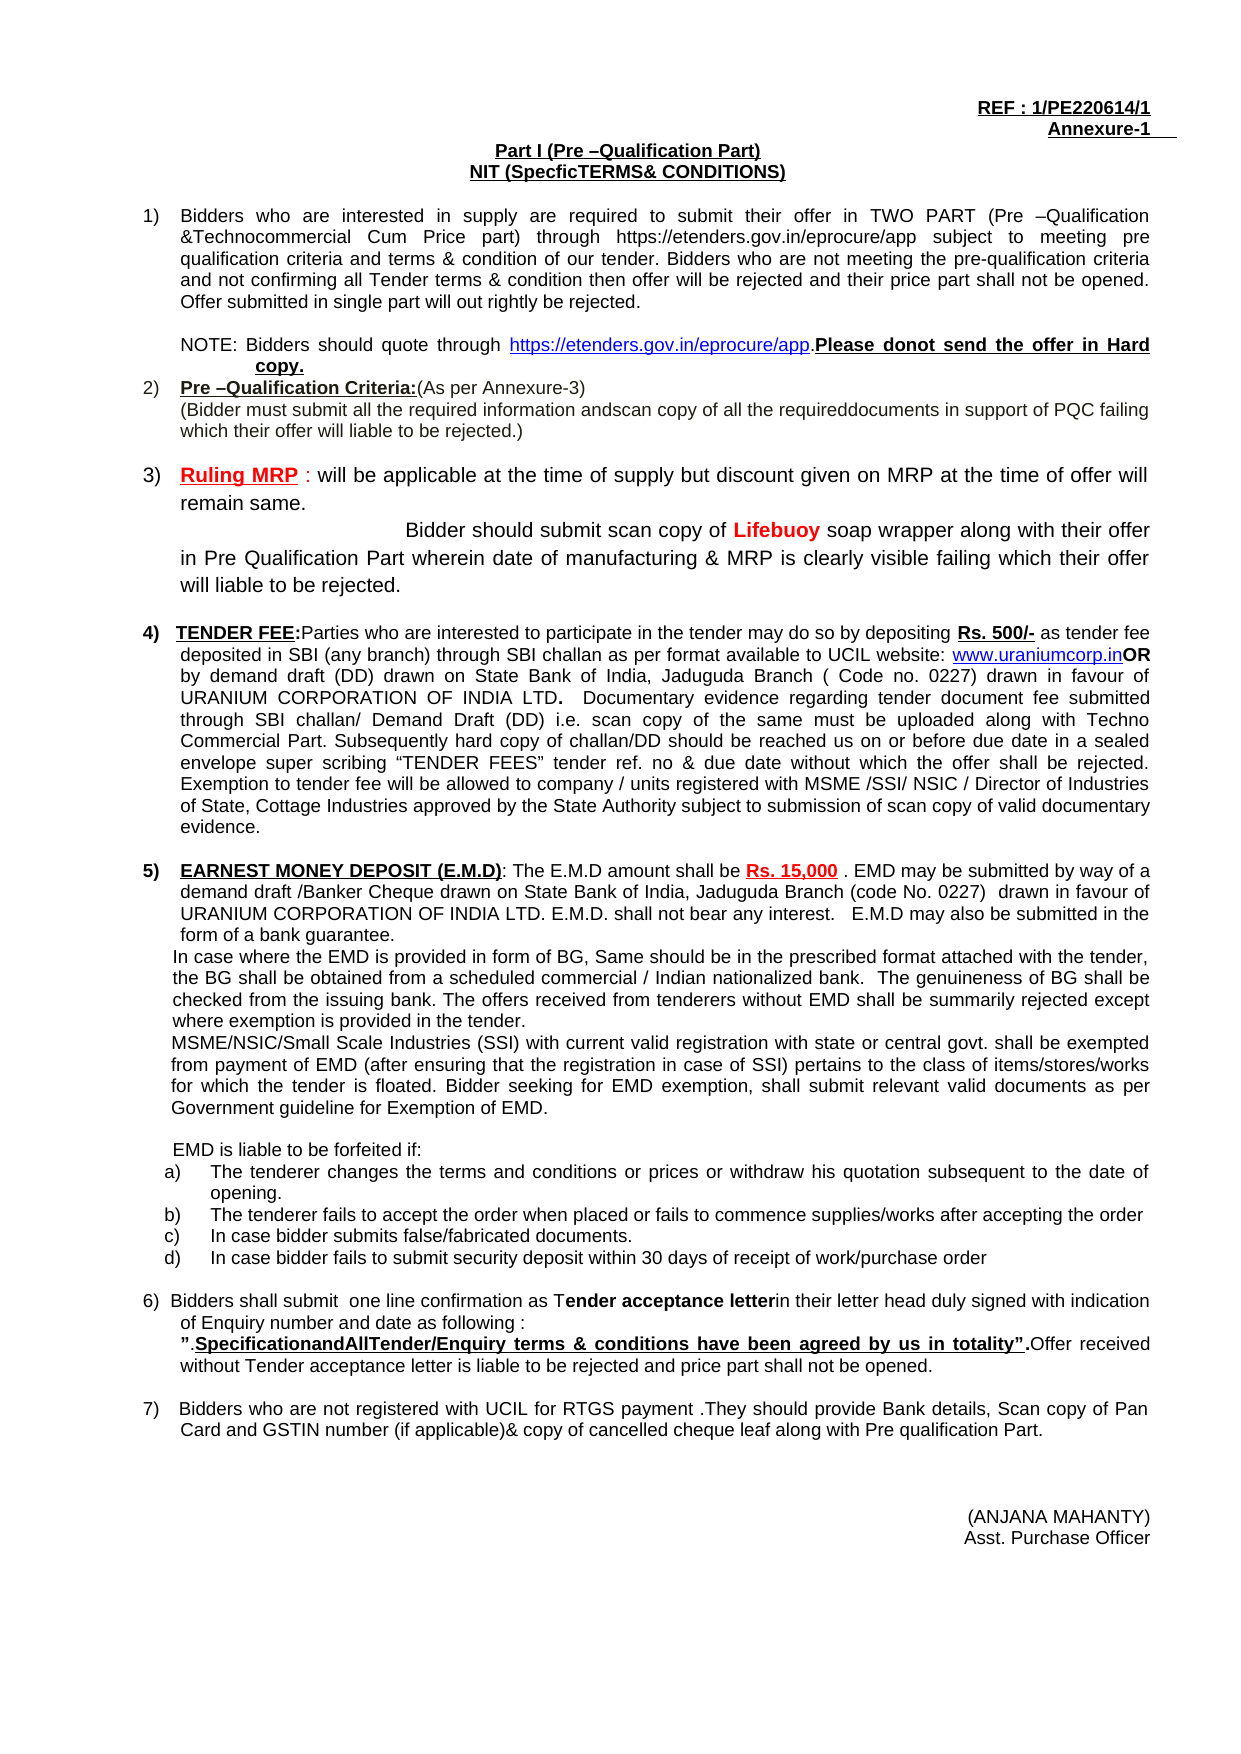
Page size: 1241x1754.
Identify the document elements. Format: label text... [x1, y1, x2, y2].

text (ANJANA MAHANTY) [105, 1506, 1150, 1527]
list Bidders who are interested in supply are required to submit their offer in TWO PART (Pre –Qualification &Technocommercial Cum Price part) through https://etenders.gov.in/eprocure/app subject to meeting pre qualification criteria and terms & condition of our tender. Bidders who are not meeting the pre-qualification criteria and not confirming all Tender terms & condition then offer will be rejected and their price part shall not be opened. Offer submitted in single part will out rightly be rejected. [143, 204, 1150, 312]
text EMD is liable to be forfeited if: [172, 1139, 1150, 1161]
text 6) Bidders shall submit one line confirmation as Tender acceptance letterin their letter head duly signed with indication of Enquiry number and date as following : [143, 1290, 1150, 1333]
list The tenderer changes the terms and conditions or prices or withdraw his quotation subsequent to the date of opening. [164, 1161, 1150, 1204]
list Pre –Qualification Criteria:(As per Annexure-3) [143, 377, 1150, 398]
text Part I (Pre –Qualification Part) [105, 140, 1150, 161]
text NOTE: Bidders should quote through https://etenders.gov.in/eprocure/app.Please donot send the offer in Hard copy. [180, 334, 1150, 377]
text In case where the EMD is provided in form of BG, Same should be in the prescribed format attached with the tender, the BG shall be obtained from a scheduled commercial / Indian nationalized bank. The genuineness of BG shall be checked from the issuing bank. The offers received from tenderers without EMD shall be summarily rejected except where exemption is provided in the tender. [172, 946, 1150, 1032]
text MSME/NSIC/Small Scale Industries (SSI) with current valid registration with state or central govt. shall be exempted from payment of EMD (after ensuring that the registration in case of SSI) pertains to the class of items/stores/works for which the tender is floated. Bidder seeking for EMD exemption, shall submit relevant valid documents as per Government guideline for Exemption of EMD. [171, 1032, 1150, 1118]
list The tenderer fails to accept the order when placed or fails to commence supplies/works after accepting the order [164, 1204, 1150, 1225]
list Bidder should submit scan copy of Lifebuoy soap wrapper along with their offer in Pre Qualification Part wherein date of manufacturing & MRP is clearly visible failing which their offer will liable to be rejected. [180, 518, 1150, 597]
list Ruling MRP : will be applicable at the time of supply but discount given on MRP at the time of offer will remain same. [143, 463, 1150, 514]
text 7) Bidders who are not registered with UCIL for RTGS payment .They should provide Bank details, Scan copy of Pan Card and GSTIN number (if applicable)& copy of cancelled cheque leaf along with Pre qualification Part. [143, 1398, 1150, 1441]
text REF : 1/PE220614/1 [105, 97, 1150, 118]
list In case bidder submits false/fabricated documents. [164, 1225, 1150, 1247]
list (Bidder must submit all the required information andscan copy of all the requireddocuments in support of PQC failing which their offer will liable to be rejected.) [180, 398, 1150, 442]
list In case bidder fails to submit security deposit within 30 days of receipt of work/purchase order [164, 1247, 1150, 1268]
text 4) TENDER FEE:Parties who are interested to participate in the tender may do so by depositing Rs. 500/- as tender fee deposited in SBI (any branch) through SBI challan as per format available to UCIL website: www.uraniumcorp.inOR by demand draft (DD) drawn on State Bank of India, Jaduguda Branch ( Code no. 0227) drawn in favour of URANIUM CORPORATION OF INDIA LTD. Documentary evidence regarding tender document fee submitted through SBI challan/ Demand Draft (DD) i.e. scan copy of the same must be uploaded along with Techno Commercial Part. Subsequently hard copy of challan/DD should be reached us on or before due date in a sealed envelope super scribing “TENDER FEES” tender ref. no & due date without which the offer shall be rejected. Exemption to tender fee will be allowed to company / units registered with MSME /SSI/ NSIC / Director of Industries of State, Cottage Industries approved by the State Authority subject to submission of scan copy of valid documentary evidence. [143, 622, 1150, 838]
text Annexure-1 [105, 118, 1150, 140]
text Asst. Purchase Officer [105, 1527, 1150, 1549]
list EARNEST MONEY DEPOSIT (E.M.D): The E.M.D amount shall be Rs. 15,000 . EMD may be submitted by way of a demand draft /Banker Cheque drawn on State Bank of India, Jaduguda Branch (code No. 0227) drawn in favour of URANIUM CORPORATION OF INDIA LTD. E.M.D. shall not bear any interest. E.M.D may also be submitted in the form of a bank guarantee. [143, 859, 1150, 946]
text NIT (SpecficTERMS& CONDITIONS) [105, 161, 1150, 183]
